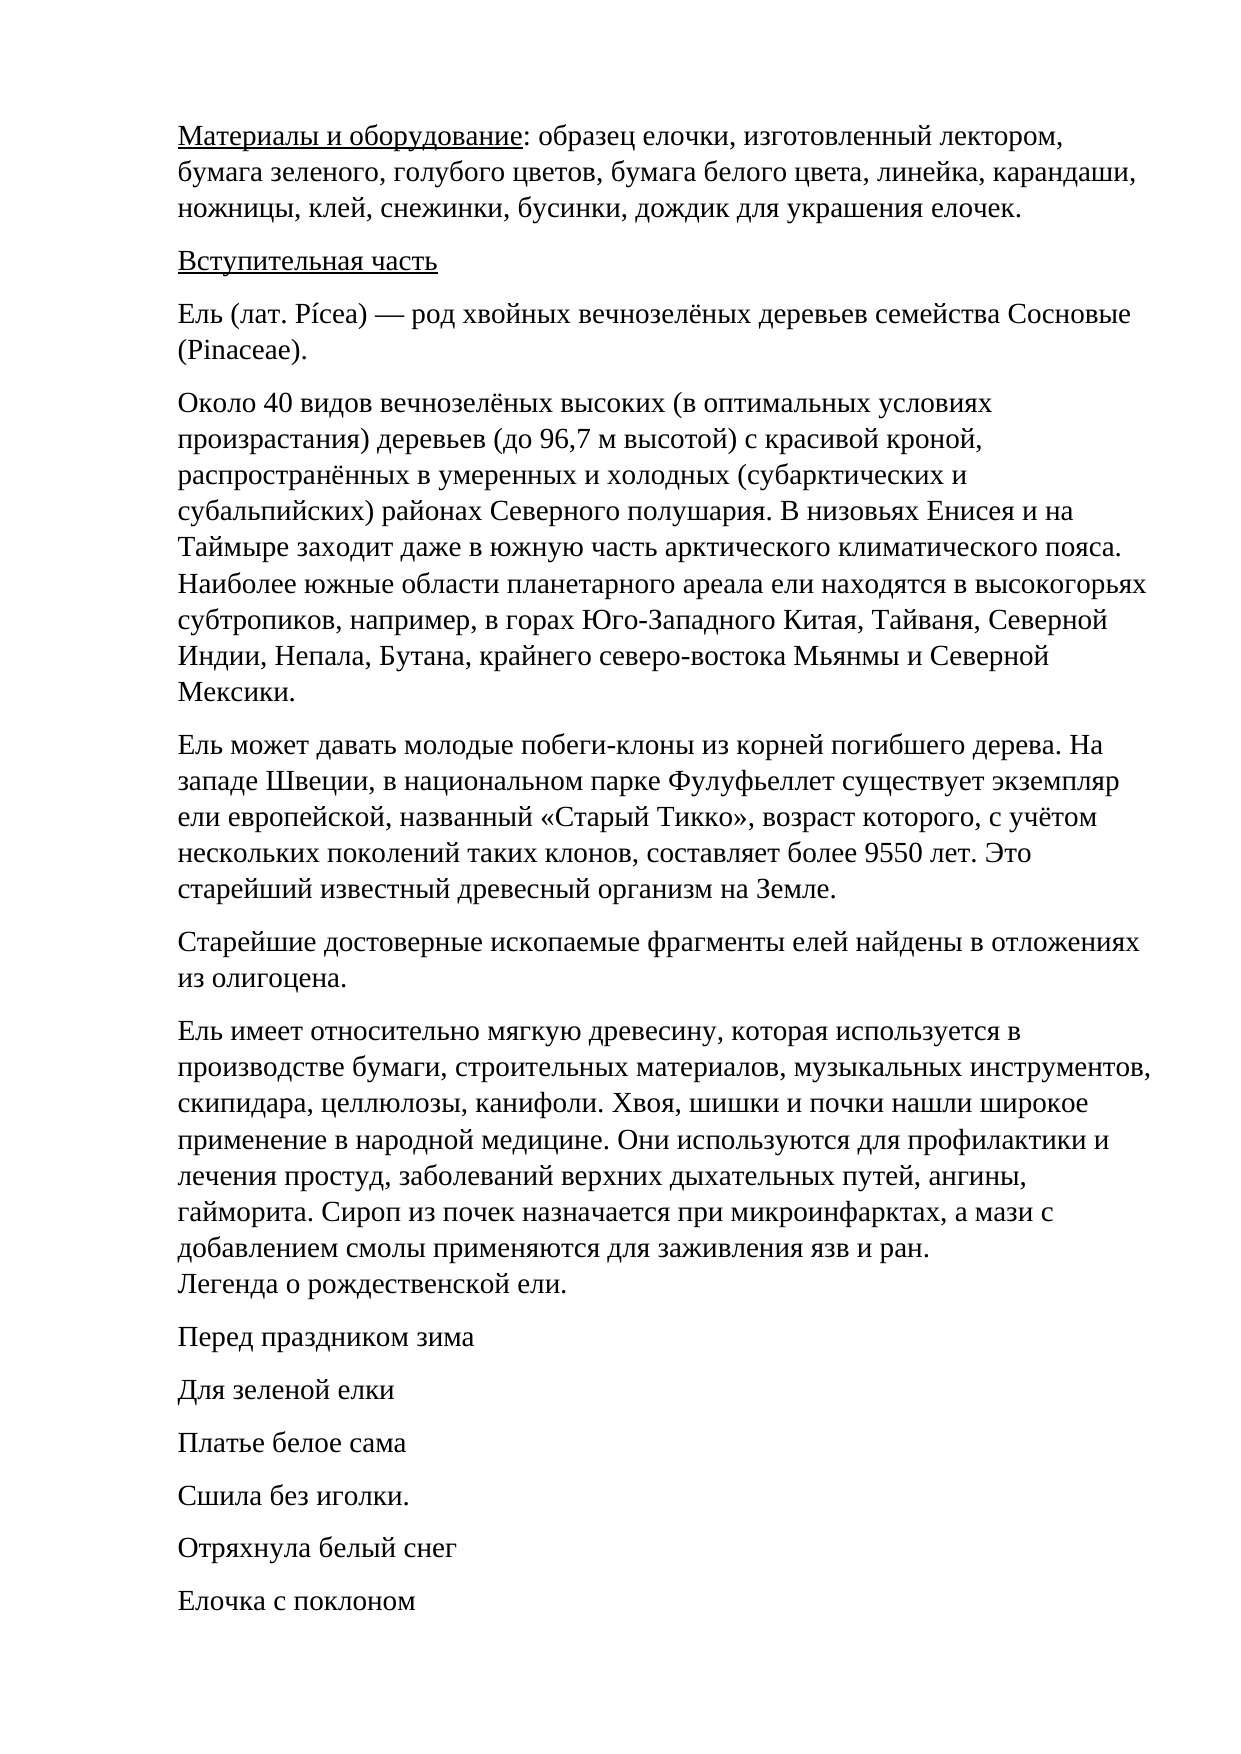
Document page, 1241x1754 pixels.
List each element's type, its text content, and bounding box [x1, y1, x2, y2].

text Отряхнула белый снег [177, 1530, 1152, 1564]
text Платье белое сама [177, 1425, 1152, 1458]
text Материалы и оборудование: образец елочки, изготовленный лектором, бумага зеленого, голубого цветов, бумага белого цвета, линейка, карандаши, ножницы, клей, снежинки, бусинки, дождик для украшения елочек. [177, 118, 1152, 224]
text Для зеленой елки [177, 1372, 1152, 1406]
text Сшила без иголки. [177, 1478, 1152, 1511]
text Старейшие достоверные ископаемые фрагменты елей найдены в отложениях из олигоцена. [177, 924, 1152, 994]
text Елочка с поклоном [177, 1583, 1152, 1617]
text Ель может давать молодые побеги-клоны из корней погибшего дерева. На западе Швеции, в национальном парке Фулуфьеллет существует экземпляр ели европейской, названный «Старый Тикко», возраст которого, с учётом нескольких поколений таких клонов, составляет более 9550 лет. Это старейший известный древесный организм на Земле. [177, 727, 1152, 905]
text Ель имеет относительно мягкую древесину, которая используется в производстве бумаги, строительных материалов, музыкальных инструментов, скипидара, целлюлозы, канифоли. Хвоя, шишки и почки нашли широкое применение в народной медицине. Они используются для профилактики и лечения простуд, заболеваний верхних дыхательных путей, ангины, гайморита. Сироп из почек назначается при микроинфарктах, а мази с добавлением смолы применяются для заживления язв и ран. Легенда о рождественской ели. [177, 1013, 1152, 1300]
text Ель (лат. Pícea) — род хвойных вечнозелёных деревьев семейства Сосновые (Pinaceae). [177, 296, 1152, 366]
text Около 40 видов вечнозелёных высоких (в оптимальных условиях произрастания) деревьев (до 96,7 м высотой) с красивой кроной, распространённых в умеренных и холодных (субарктических и субальпийских) районах Северного полушария. В низовьях Енисея и на Таймыре заходит даже в южную часть арктического климатического пояса. Наиболее южные области планетарного ареала ели находятся в высокогорьях субтропиков, например, в горах Юго-Западного Китая, Тайваня, Северной Индии, Непала, Бутана, крайнего северо-востока Мьянмы и Северной Мексики. [177, 385, 1152, 708]
text Перед праздником зима [177, 1319, 1152, 1353]
text Вступительная часть [177, 243, 1152, 277]
